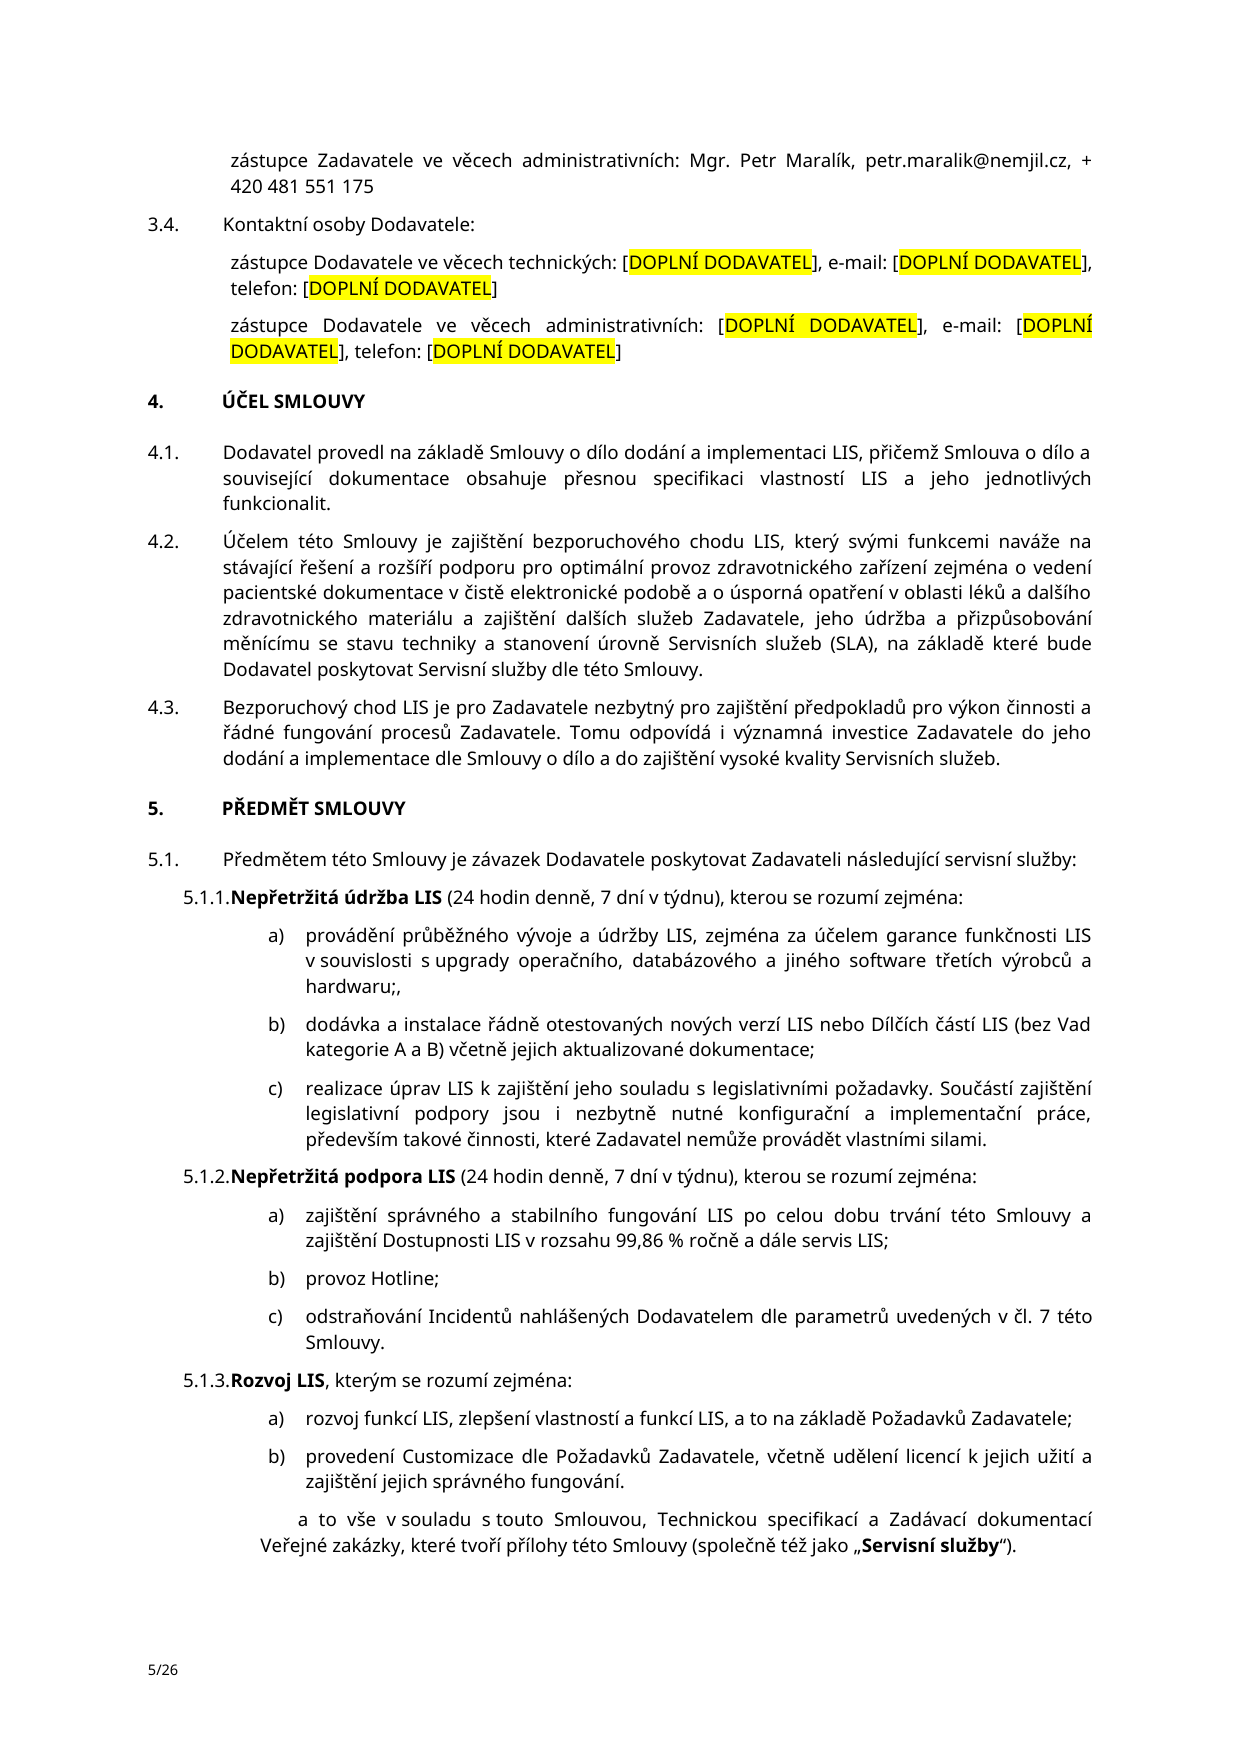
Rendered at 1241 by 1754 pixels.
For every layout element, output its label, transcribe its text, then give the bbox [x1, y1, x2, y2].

subtitle a to vše v souladu s touto Smlouvou, Technickou specifikací a Zadávací dokumentací Veřejné zakázky, které tvoří přílohy této Smlouvy (společně též jako „Servisní služby“). [260, 1507, 1092, 1558]
subtitle Kontaktní osoby Dodavatele: [148, 211, 1092, 237]
subtitle zástupce Dodavatele ve věcech technických: [DOPLNÍ DODAVATEL], e-mail: [DOPLNÍ DODAVATEL], telefon: [DOPLNÍ DODAVATEL] [230, 249, 1092, 300]
subtitle Rozvoj LIS, kterým se rozumí zejména: [183, 1367, 1092, 1392]
subtitle Nepřetržitá údržba LIS (24 hodin denně, 7 dní v týdnu), kterou se rozumí zejména: [183, 884, 1092, 910]
subtitle rozvoj funkcí LIS, zlepšení vlastností a funkcí LIS, a to na základě Požadavků Zadavatele; [268, 1405, 1092, 1431]
subtitle zajištění správného a stabilního fungování LIS po celou dobu trvání této Smlouvy a zajištění Dostupnosti LIS v rozsahu 99,86 % ročně a dále servis LIS; [268, 1202, 1092, 1253]
subtitle Bezporuchový chod LIS je pro Zadavatele nezbytný pro zajištění předpokladů pro výkon činnosti a řádné fungování procesů Zadavatele. Tomu odpovídá i významná investice Zadavatele do jeho dodání a implementace dle Smlouvy o dílo a do zajištění vysoké kvality Servisních služeb. [148, 694, 1092, 771]
subtitle Nepřetržitá podpora LIS (24 hodin denně, 7 dní v týdnu), kterou se rozumí zejména: [183, 1164, 1092, 1189]
subtitle zástupce Dodavatele ve věcech administrativních: [DOPLNÍ DODAVATEL], e-mail: [DOPLNÍ DODAVATEL], telefon: [DOPLNÍ DODAVATEL] [230, 313, 1092, 364]
subtitle odstraňování Incidentů nahlášených Dodavatelem dle parametrů uvedených v čl. 7 této Smlouvy. [268, 1303, 1092, 1354]
subtitle Účelem této Smlouvy je zajištění bezporuchového chodu LIS, který svými funkcemi naváže na stávající řešení a rozšíří podporu pro optimální provoz zdravotnického zařízení zejména o vedení pacientské dokumentace v čistě elektronické podobě a o úsporná opatření v oblasti léků a dalšího zdravotnického materiálu a zajištění dalších služeb Zadavatele, jeho údržba a přizpůsobování měnícímu se stavu techniky a stanovení úrovně Servisních služeb (SLA), na základě které bude Dodavatel poskytovat Servisní služby dle této Smlouvy. [148, 528, 1092, 682]
subtitle provedení Customizace dle Požadavků Zadavatele, včetně udělení licencí k jejich užití a zajištění jejich správného fungování. [268, 1443, 1092, 1494]
subtitle Předmět smlouvy [148, 796, 1092, 821]
subtitle dodávka a instalace řádně otestovaných nových verzí LIS nebo Dílčích částí LIS (bez Vad kategorie A a B) včetně jejich aktualizované dokumentace; [268, 1011, 1092, 1062]
subtitle provádění průběžného vývoje a údržby LIS, zejména za účelem garance funkčnosti LIS v souvislosti s upgrady operačního, databázového a jiného software třetích výrobců a hardwaru;, [268, 922, 1092, 999]
subtitle Předmětem této Smlouvy je závazek Dodavatele poskytovat Zadavateli následující servisní služby: [148, 846, 1092, 872]
subtitle provoz Hotline; [268, 1265, 1092, 1291]
subtitle Dodavatel provedl na základě Smlouvy o dílo dodání a implementaci LIS, přičemž Smlouva o dílo a související dokumentace obsahuje přesnou specifikaci vlastností LIS a jeho jednotlivých funkcionalit. [148, 439, 1092, 516]
subtitle realizace úprav LIS k zajištění jeho souladu s legislativními požadavky. Součástí zajištění legislativní podpory jsou i nezbytně nutné konfigurační a implementační práce, především takové činnosti, které Zadavatel nemůže provádět vlastními silami. [268, 1075, 1092, 1151]
subtitle ÚČEL SMLOUVY [148, 389, 1092, 414]
subtitle zástupce Zadavatele ve věcech administrativních: Mgr. Petr Maralík, petr.maralik@nemjil.cz, + 420 481 551 175 [230, 148, 1092, 199]
